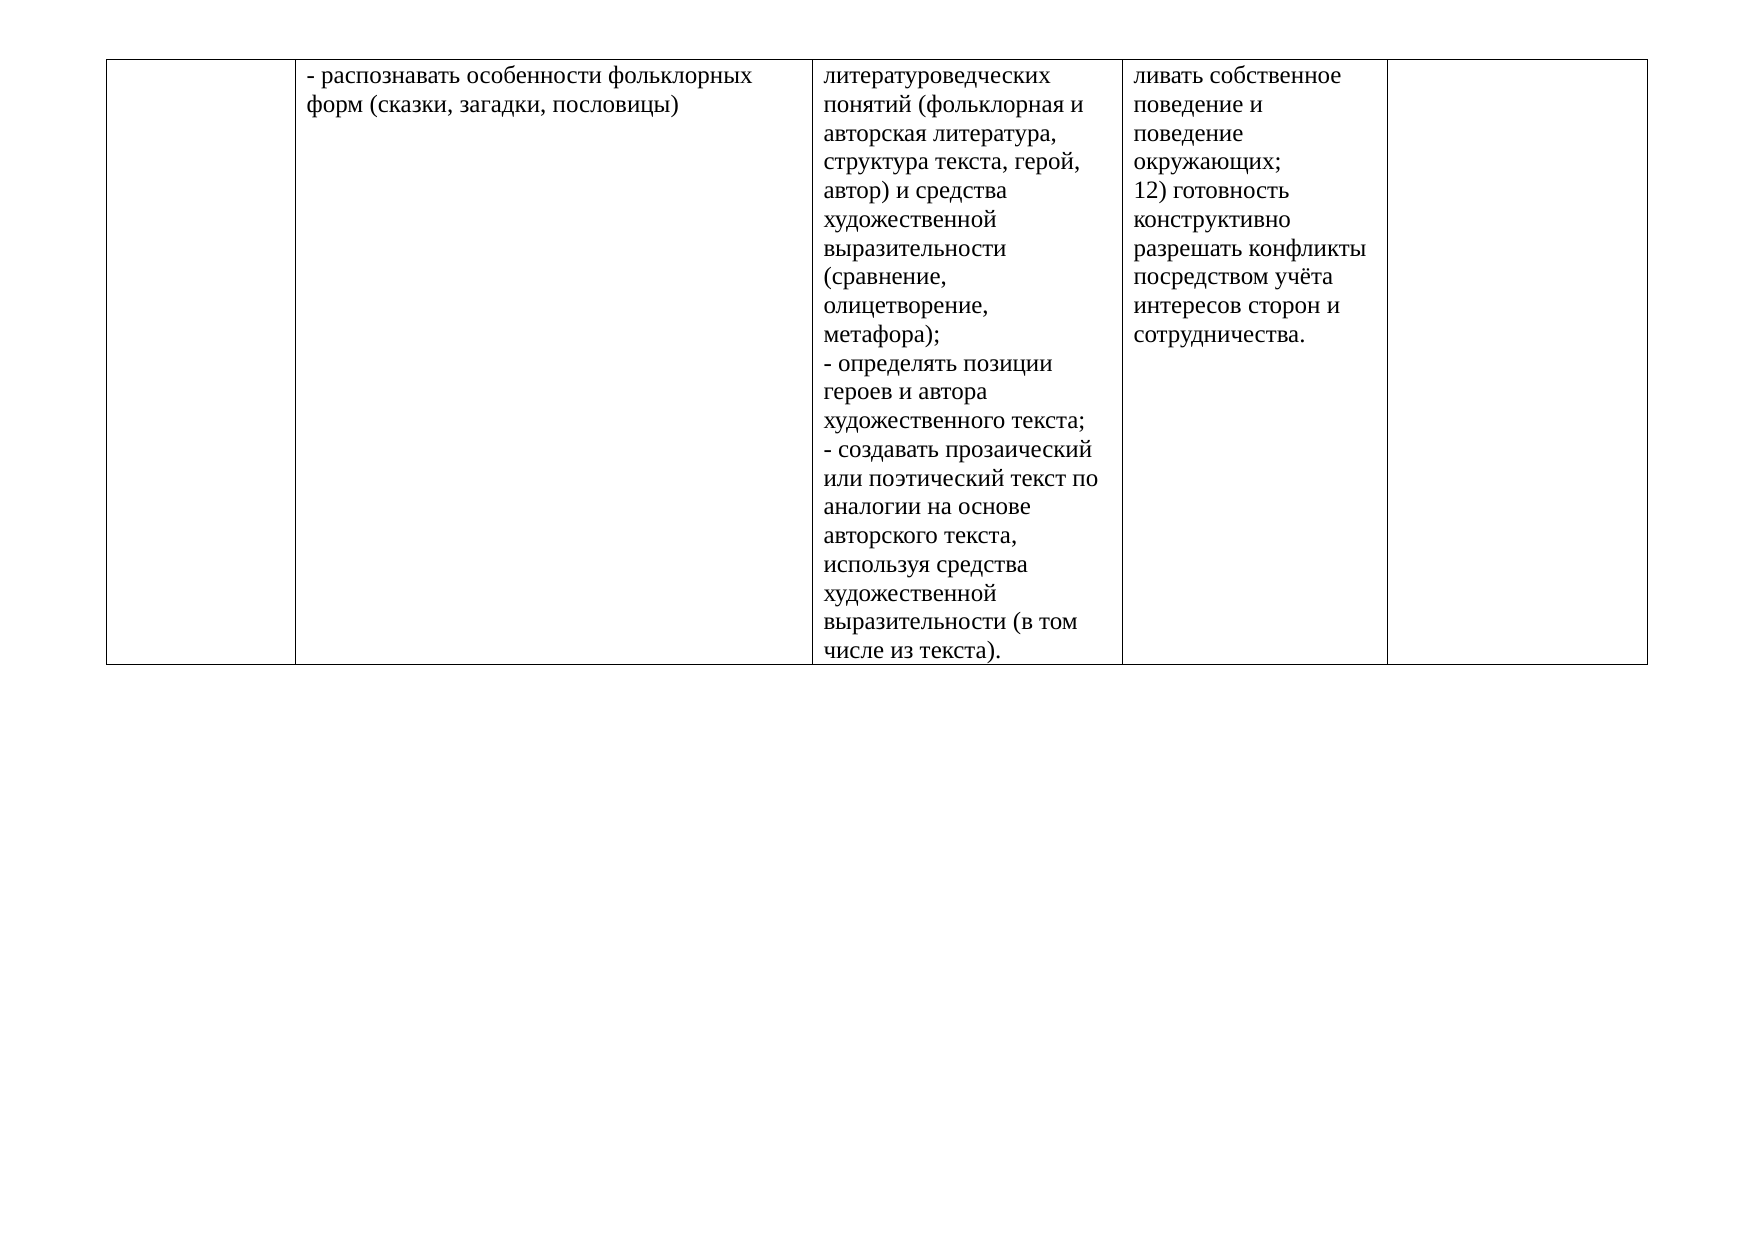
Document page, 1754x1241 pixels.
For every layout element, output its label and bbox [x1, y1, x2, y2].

table_cell [813, 60, 1122, 664]
table_cell [107, 60, 295, 664]
table_cell [296, 60, 812, 664]
